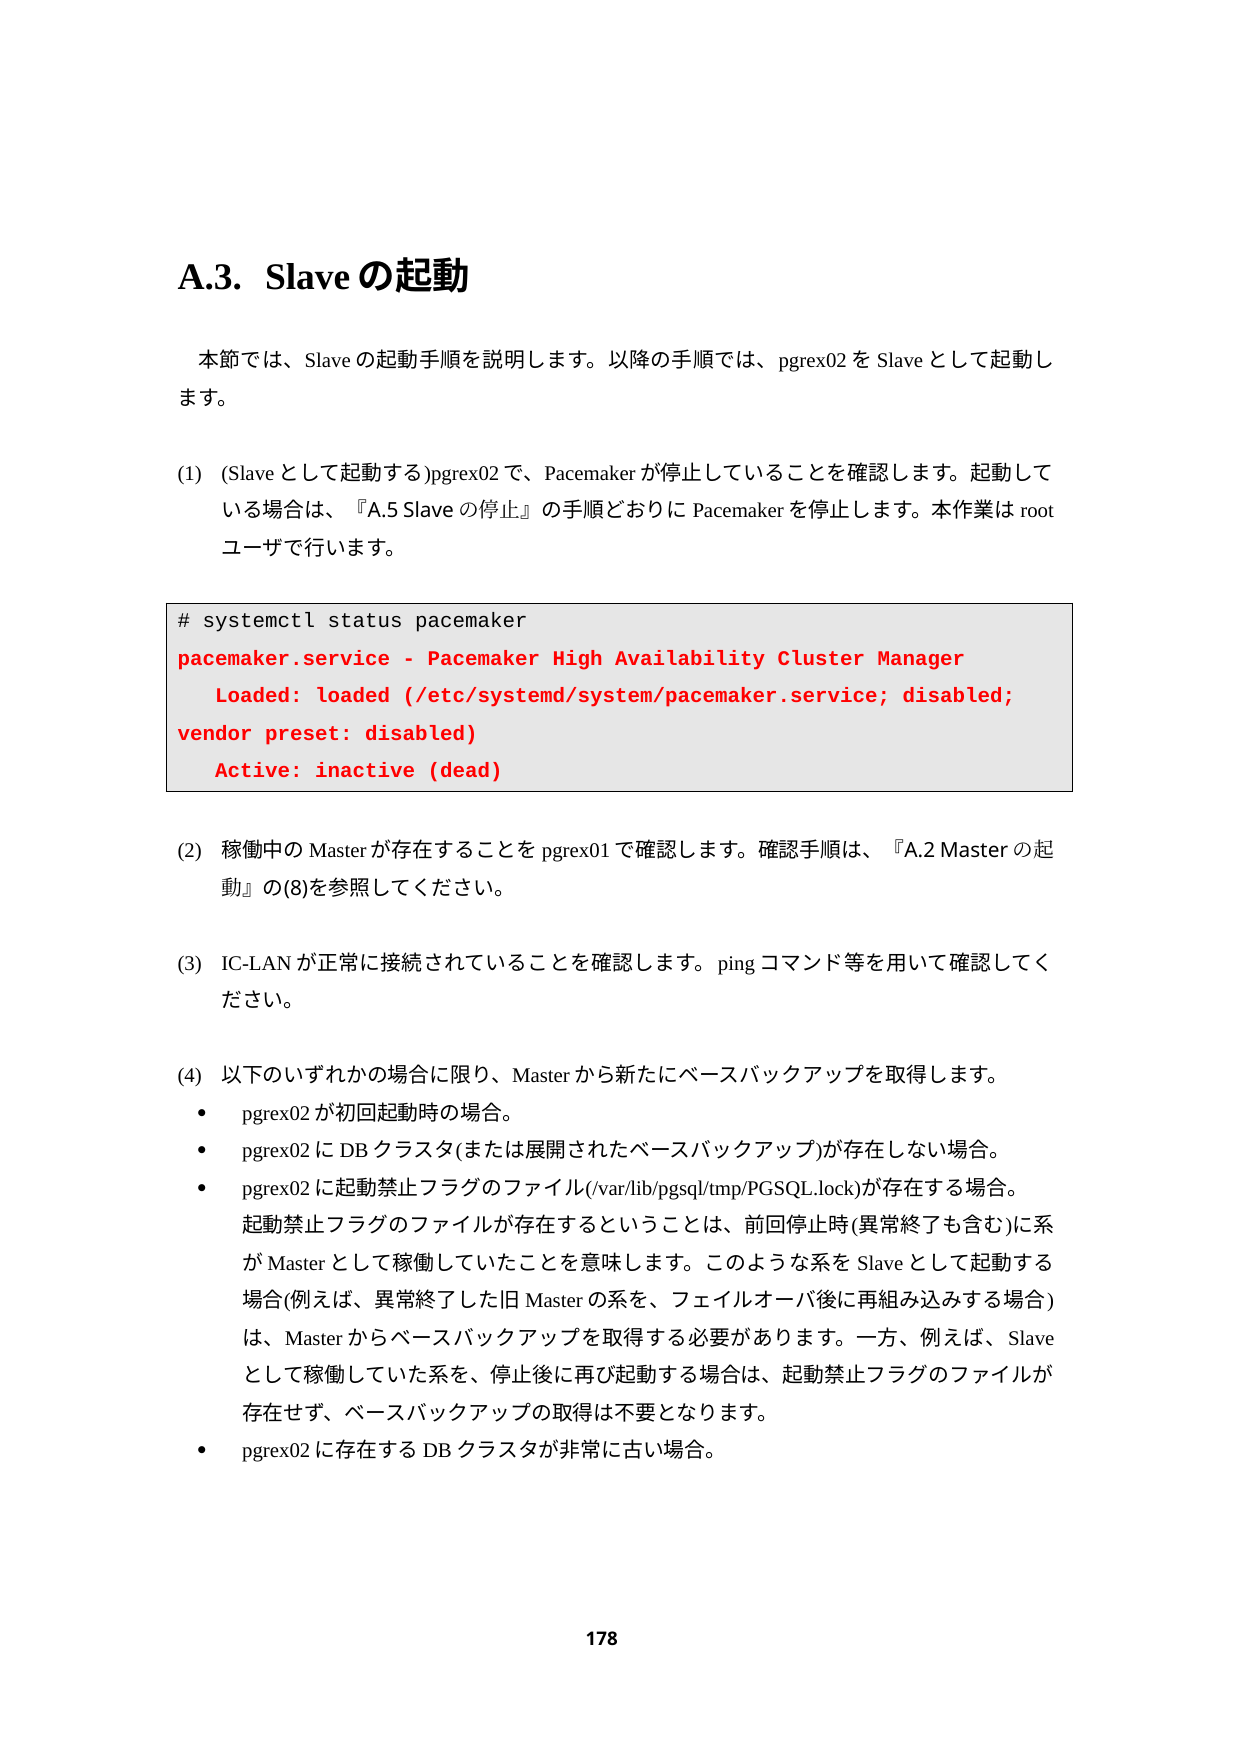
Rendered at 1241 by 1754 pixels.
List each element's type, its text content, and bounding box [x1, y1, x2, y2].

list 稼働中のMasterが存在することをpgrex01で確認します。確認手順は、『A.2 Masterの起動』の(8)を参照してください。 [177, 830, 1054, 905]
text 本節では、Slaveの起動手順を説明します。以降の手順では、pgrex02をSlaveとして起動します。 [177, 340, 1054, 415]
list 以下のいずれかの場合に限り、Masterから新たにベースバックアップを取得します。 [177, 1055, 1054, 1092]
list pgrex02が初回起動時の場合。 [198, 1092, 1054, 1130]
list pgrex02にDBクラスタ(または展開されたベースバックアップ)が存在しない場合。 [198, 1130, 1054, 1167]
table_header # systemctl status pacemaker pacemaker.service - Pacemaker High Availability Cluster Manager Loaded: loaded (/etc/systemd/system/pacemaker.service; disabled; vendor preset: disabled) Active: inactive (dead) [167, 604, 1072, 791]
list pgrex02に存在するDBクラスタが非常に古い場合。 [198, 1430, 1054, 1467]
text Slaveの起動 [177, 236, 1063, 311]
list (Slaveとして起動する)pgrex02で、Pacemakerが停止していることを確認します。起動している場合は、『A.5 Slaveの停止』の手順どおりにPacemakerを停止します。本作業はrootユーザで行います。 [177, 453, 1054, 565]
list pgrex02に起動禁止フラグのファイル(/var/lib/pgsql/tmp/PGSQL.lock)が存在する場合。 [198, 1167, 1054, 1205]
text 起動禁止フラグのファイルが存在するということは、前回停止時(異常終了も含む)に系がMasterとして稼働していたことを意味します。このような系をSlaveとして起動する場合(例えば、異常終了した旧Masterの系を、フェイルオーバ後に再組み込みする場合)は、Masterからベースバックアップを取得する必要があります。一方、例えば、Slaveとして稼働していた系を、停止後に再び起動する場合は、起動禁止フラグのファイルが存在せず、ベースバックアップの取得は不要となります。 [242, 1205, 1054, 1430]
list IC-LANが正常に接続されていることを確認します。pingコマンド等を用いて確認してください。 [177, 942, 1054, 1017]
